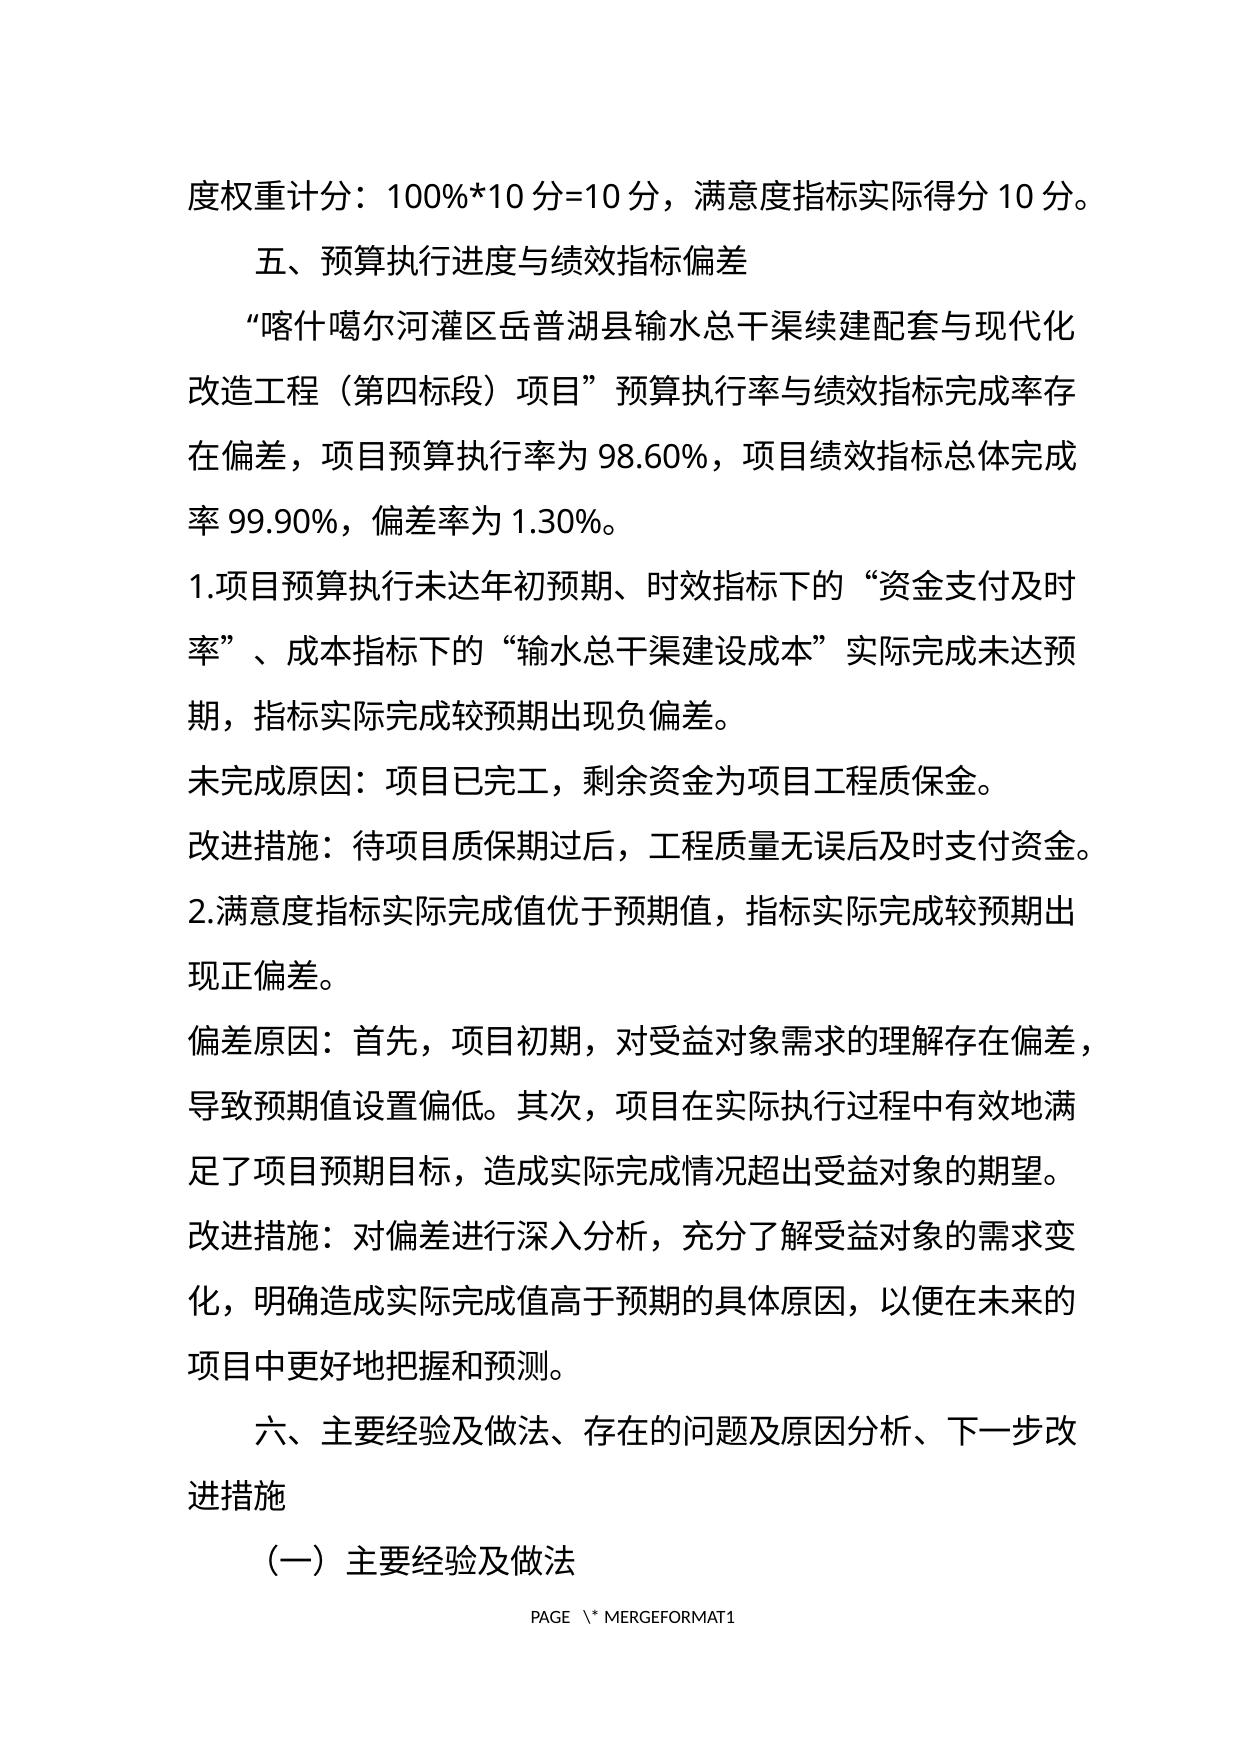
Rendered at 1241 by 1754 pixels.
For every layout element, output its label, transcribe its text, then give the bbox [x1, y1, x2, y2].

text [187, 1527, 1078, 1592]
text “喀什噶尔河灌区岳普湖县输水总干渠续建配套与现代化改造工程（第四标段）项目”预算执行率与绩效指标完成率存在偏差，项目预算执行率为98.60%，项目绩效指标总体完成率99.90%，偏差率为1.30%。 1.项目预算执行未达年初预期、时效指标下的“资金支付及时率”、成本指标下的“输水总干渠建设成本”实际完成未达预期，指标实际完成较预期出现负偏差。 未完成原因：项目已完工，剩余资金为项目工程质保金。 改进措施：待项目质保期过后，工程质量无误后及时支付资金。 2.满意度指标实际完成值优于预期值，指标实际完成较预期出现正偏差。 偏差原因：首先，项目初期，对受益对象需求的理解存在偏差，导致预期值设置偏低。其次，项目在实际执行过程中有效地满足了项目预期目标，造成实际完成情况超出受益对象的期望。 改进措施：对偏差进行深入分析，充分了解受益对象的需求变化，明确造成实际完成值高于预期的具体原因，以便在未来的项目中更好地把握和预测。 [187, 292, 1078, 1397]
text 六、主要经验及做法、存在的问题及原因分析、下一步改进措施 [187, 1397, 1078, 1527]
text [187, 162, 1078, 227]
text 五、预算执行进度与绩效指标偏差 [187, 227, 1078, 292]
